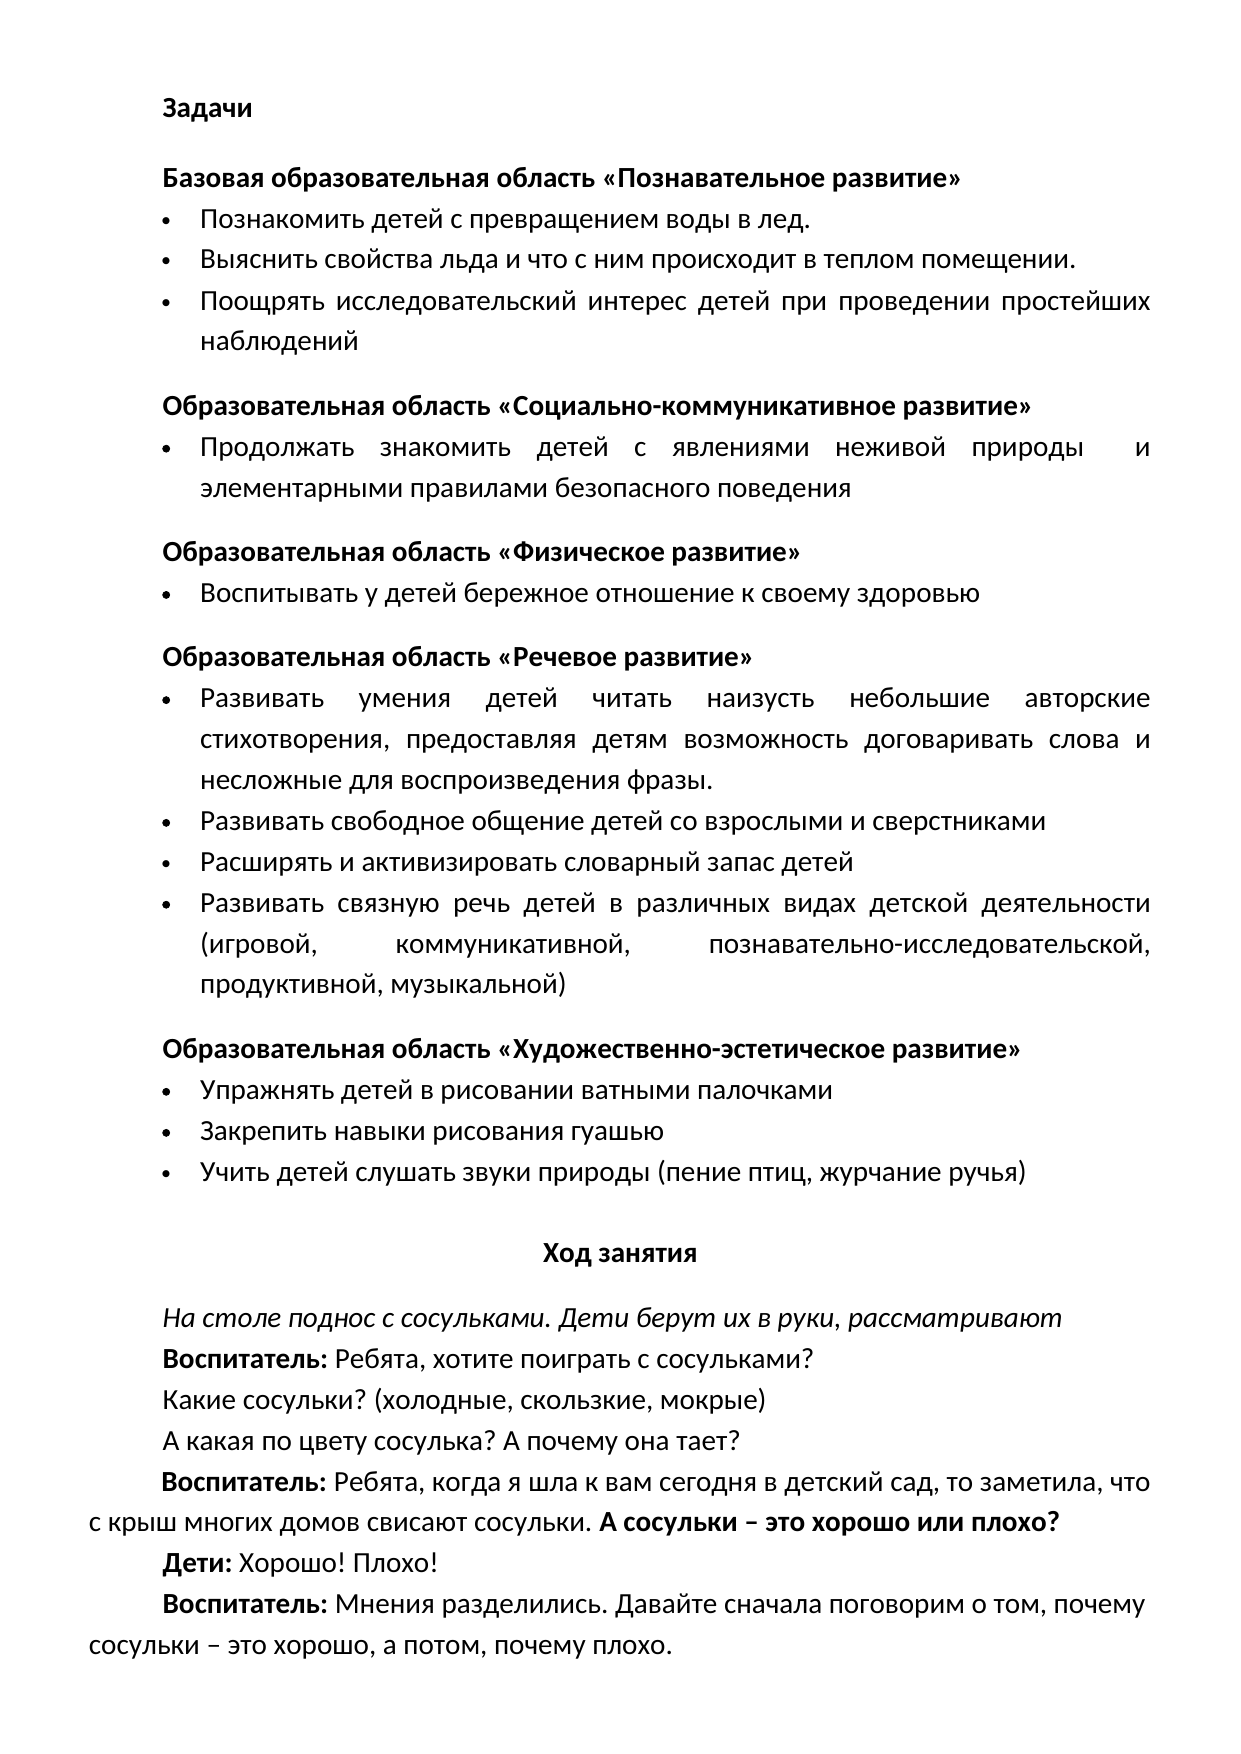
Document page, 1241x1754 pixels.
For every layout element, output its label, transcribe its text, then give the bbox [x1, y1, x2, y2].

list Воспитывать у детей бережное отношение к своему здоровью [162, 574, 1152, 609]
text А какая по цвету сосулька? А почему она тает? [162, 1422, 1152, 1457]
list Выяснить свойства льда и что с ним происходит в теплом помещении. [162, 241, 1152, 276]
list Продолжать знакомить детей с явлениями неживой природы и элементарными правилами безопасного поведения [162, 428, 1152, 504]
text Воспитатель: Ребята, когда я шла к вам сегодня в детский сад, то заметила, что с крыш многих домов свисают сосульки. А сосульки – это хорошо или плохо? [89, 1463, 1152, 1539]
text Базовая образовательная область «Познавательное развитие» [162, 159, 1152, 194]
list Упражнять детей в рисовании ватными палочками [162, 1071, 1152, 1106]
text сосульки – это хорошо, а потом, почему плохо. [89, 1626, 1152, 1662]
list Поощрять исследовательский интерес детей при проведении простейших наблюдений [162, 282, 1152, 358]
text Ход занятия [89, 1234, 1152, 1270]
list Закрепить навыки рисования гуашью [162, 1112, 1152, 1147]
list Расширять и активизировать словарный запас детей [162, 843, 1152, 878]
list Развивать свободное общение детей со взрослыми и сверстниками [162, 802, 1152, 837]
text Какие сосульки? (холодные, скользкие, мокрые) [162, 1381, 1152, 1416]
list Учить детей слушать звуки природы (пение птиц, журчание ручья) [162, 1153, 1152, 1188]
list Развивать связную речь детей в различных видах детской деятельности (игровой, коммуникативной, познавательно-исследовательской, продуктивной, музыкальной) [162, 884, 1152, 1001]
text Воспитатель: Ребята, хотите поиграть с сосульками? [162, 1340, 1152, 1375]
text Образовательная область «Художественно-эстетическое развитие» [162, 1030, 1152, 1066]
list Развивать умения детей читать наизусть небольшие авторские стихотворения, предоставляя детям возможность договаривать слова и несложные для воспроизведения фразы. [162, 679, 1152, 797]
text Задачи [162, 89, 1152, 124]
list Познакомить детей с превращением воды в лед. [162, 200, 1152, 235]
text Образовательная область «Речевое развитие» [162, 638, 1152, 674]
text Дети: Хорошо! Плохо! [162, 1544, 1152, 1580]
text Образовательная область «Физическое развитие» [162, 533, 1152, 568]
text На столе поднос с сосульками. Дети берут их в руки, рассматривают [162, 1299, 1152, 1334]
text Воспитатель: Мнения разделились. Давайте сначала поговорим о том, почему [162, 1585, 1152, 1621]
text Образовательная область «Социально-коммуникативное развитие» [162, 387, 1152, 422]
